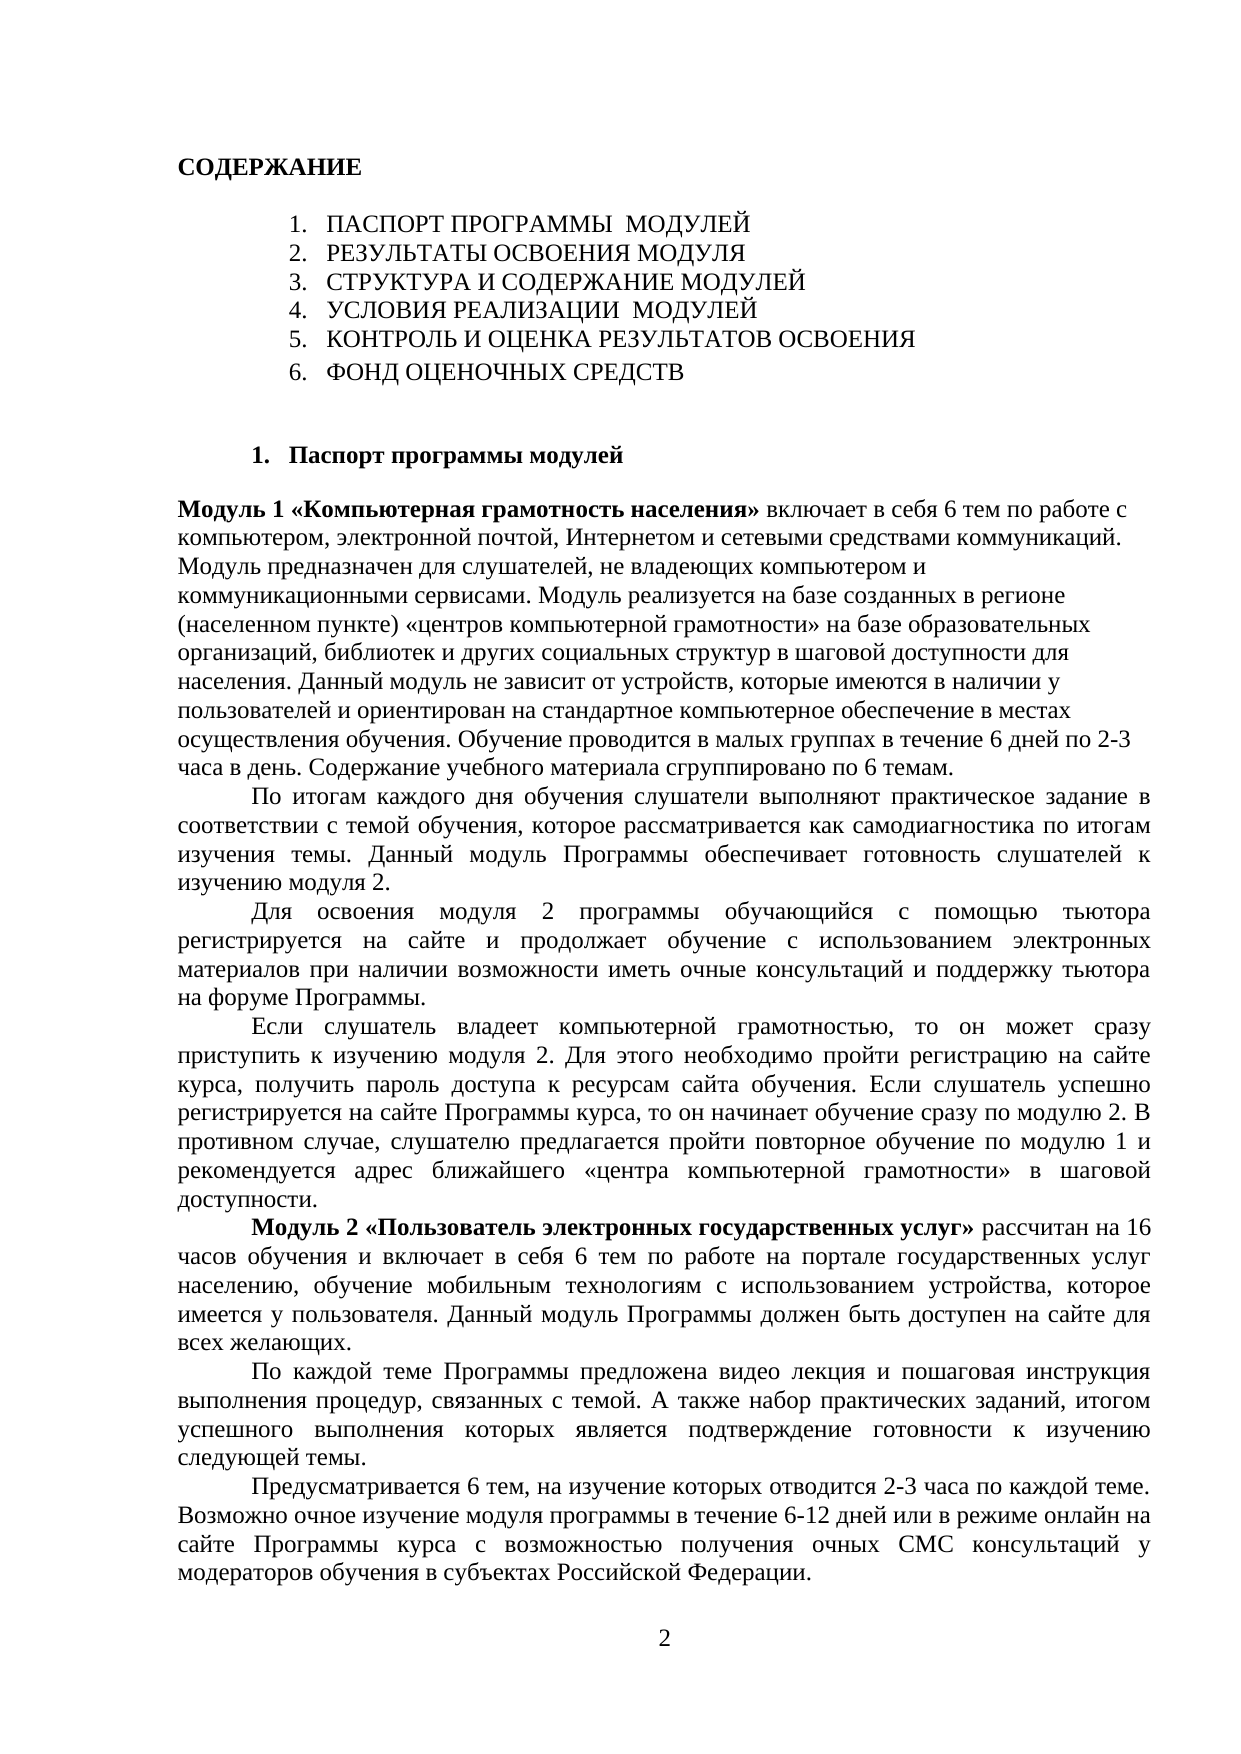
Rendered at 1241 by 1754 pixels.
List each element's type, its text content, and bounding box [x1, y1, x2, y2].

text Предусматривается 6 тем, на изучение которых отводится 2-3 часа по каждой теме. Возможно очное изучение модуля программы в течение 6-12 дней или в режиме онлайн на сайте Программы курса с возможностью получения очных СМС консультаций у модераторов обучения в субъектах Российской Федерации. [177, 1471, 1152, 1586]
text По каждой теме Программы предложена видео лекция и пошаговая инструкция выполнения процедур, связанных с темой. А также набор практических заданий, итогом успешного выполнения которых является подтверждение готовности к изучению следующей темы. [177, 1356, 1152, 1471]
text Для освоения модуля 2 программы обучающийся с помощью тьютора регистрируется на сайте и продолжает обучение с использованием электронных материалов при наличии возможности иметь очные консультаций и поддержку тьютора на форуме Программы. [177, 896, 1152, 1011]
text Если слушатель владеет компьютерной грамотностью, то он может сразу приступить к изучению модуля 2. Для этого необходимо пройти регистрацию на сайте курса, получить пароль доступа к ресурсам сайта обучения. Если слушатель успешно регистрируется на сайте Программы курса, то он начинает обучение сразу по модулю 2. В противном случае, слушателю предлагается пройти повторное обучение по модулю 1 и рекомендуется адрес ближайшего «центра компьютерной грамотности» в шаговой доступности. [177, 1011, 1152, 1212]
text По итогам каждого дня обучения слушатели выполняют практическое задание в соответствии с темой обучения, которое рассматривается как самодиагностика по итогам изучения темы. Данный модуль Программы обеспечивает готовность слушателей к изучению модуля 2. [177, 781, 1152, 896]
text Модуль 1 «Компьютерная грамотность населения» включает в себя 6 тем по работе с компьютером, электронной почтой, Интернетом и сетевыми средствами коммуникаций. Модуль предназначен для слушателей, не владеющих компьютером и коммуникационными сервисами. Модуль реализуется на базе созданных в регионе (населенном пункте) «центров компьютерной грамотности» на базе образовательных организаций, библиотек и других социальных структур в шаговой доступности для населения. Данный модуль не зависит от устройств, которые имеются в наличии у пользователей и ориентирован на стандартное компьютерное обеспечение в местах осуществления обучения. Обучение проводится в малых группах в течение 6 дней по 2-3 часа в день. Содержание учебного материала сгруппировано по 6 темам. [177, 494, 1152, 781]
list ПАСПОРТ ПРОГРАММЫ модулЕЙ [288, 209, 1152, 238]
list СТРУКТУРА и содержание модулЕЙ [288, 267, 1152, 295]
list результаты освоения модуля [288, 238, 1152, 267]
list Контроль и оценка результатов освоения [288, 324, 1152, 353]
list условия реализации модулЕЙ [288, 295, 1152, 324]
list ФОНД ОЦЕНОЧНЫХ СРЕДСТВ [288, 357, 1152, 386]
text Модуль 2 «Пользователь электронных государственных услуг» рассчитан на 16 часов обучения и включает в себя 6 тем по работе на портале государственных услуг населению, обучение мобильным технологиям с использованием устройства, которое имеется у пользователя. Данный модуль Программы должен быть доступен на сайте для всех желающих. [177, 1212, 1152, 1356]
text СОДЕРЖАНИЕ [177, 152, 1152, 180]
list Паспорт программы модулей [251, 440, 1152, 468]
